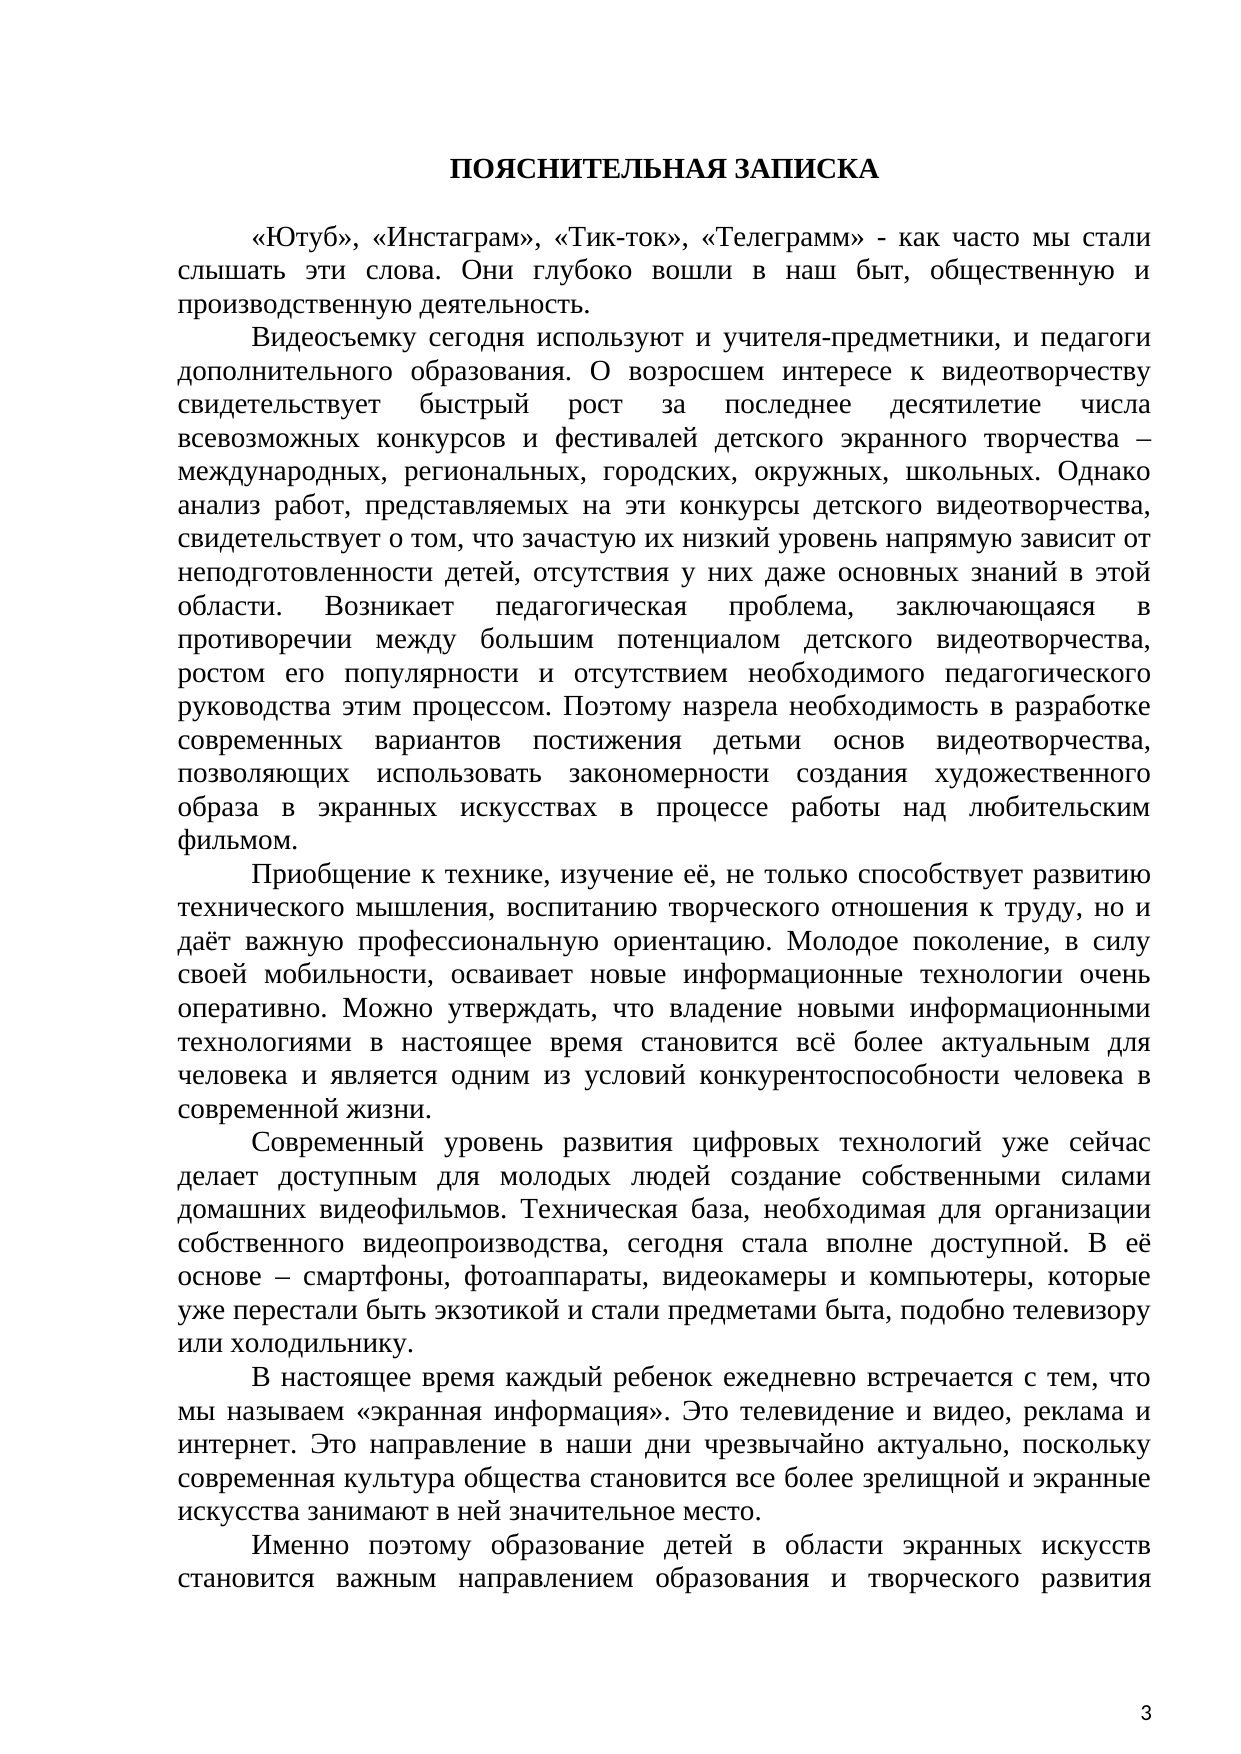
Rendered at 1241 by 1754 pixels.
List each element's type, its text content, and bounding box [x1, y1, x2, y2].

text Современный уровень развития цифровых технологий уже сейчас делает доступным для молодых людей создание собственными силами домашних видеофильмов. Техническая база, необходимая для организации собственного видеопроизводства, сегодня стала вполне доступной. В её основе – смартфоны, фотоаппараты, видеокамеры и компьютеры, которые уже перестали быть экзотикой и стали предметами быта, подобно телевизору или холодильнику. [177, 1124, 1152, 1359]
text Приобщение к технике, изучение её, не только способствует развитию технического мышления, воспитанию творческого отношения к труду, но и даёт важную профессиональную ориентацию. Молодое поколение, в силу своей мобильности, осваивает новые информационные технологии очень оперативно. Можно утверждать, что владение новыми информационными технологиями в настоящее время становится всё более актуальным для человека и является одним из условий конкурентоспособности человека в современной жизни. [177, 856, 1152, 1124]
text «Ютуб», «Инстаграм», «Тик-ток», «Телеграмм» - как часто мы стали слышать эти слова. Они глубоко вошли в наш быт, общественную и производственную деятельность. [177, 219, 1152, 319]
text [177, 1527, 1152, 1594]
text В настоящее время каждый ребенок ежедневно встречается с тем, что мы называем «экранная информация». Это телевидение и видео, реклама и интернет. Это направление в наши дни чрезвычайно актуально, поскольку современная культура общества становится все более зрелищной и экранные искусства занимают в ней значительное место. [177, 1359, 1152, 1527]
text Видеосъемку сегодня используют и учителя-предметники, и педагоги дополнительного образования. О возросшем интересе к видеотворчеству свидетельствует быстрый рост за последнее десятилетие числа всевозможных конкурсов и фестивалей детского экранного творчества – международных, региональных, городских, окружных, школьных. Однако анализ работ, представляемых на эти конкурсы детского видеотворчества, свидетельствует о том, что зачастую их низкий уровень напрямую зависит от неподготовленности детей, отсутствия у них даже основных знаний в этой области. Возникает педагогическая проблема, заключающаяся в противоречии между большим потенциалом детского видеотворчества, ростом его популярности и отсутствием необходимого педагогического руководства этим процессом. Поэтому назрела необходимость в разработке современных вариантов постижения детьми основ видеотворчества, позволяющих использовать закономерности создания художественного образа в экранных искусствах в процессе работы над любительским фильмом. [177, 319, 1152, 856]
text ПОЯСНИТЕЛЬНАЯ ЗАПИСКА [177, 152, 1152, 185]
